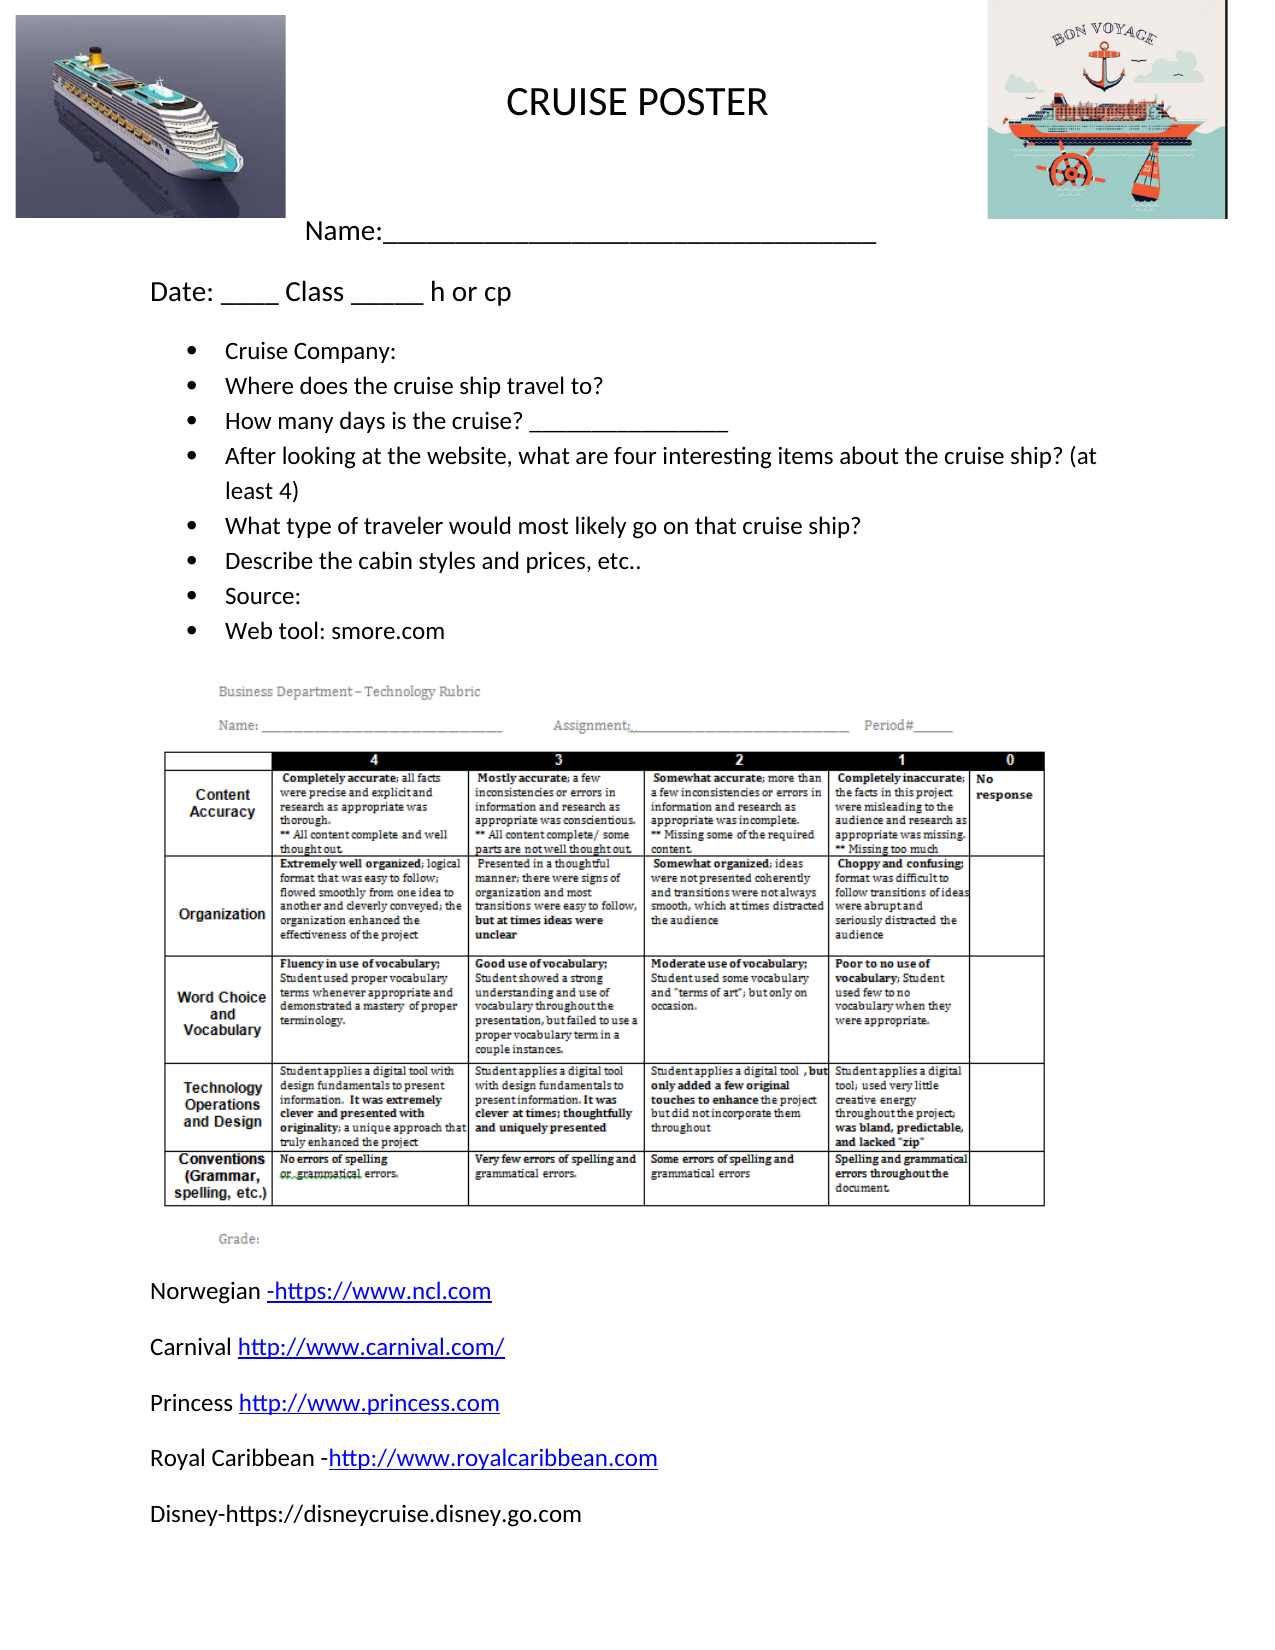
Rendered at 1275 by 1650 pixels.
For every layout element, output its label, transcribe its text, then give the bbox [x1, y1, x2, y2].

picture [150, 671, 1063, 1251]
list After looking at the website, what are four interesting items about the cruise ship? (at least 4) [187, 440, 1125, 506]
text Date: ____ Class _____ h or cp [150, 273, 1125, 309]
list Web tool: smore.com [187, 615, 1125, 646]
picture [987, 0, 1228, 219]
picture [15, 15, 286, 218]
text Royal Caribbean -http://www.royalcaribbean.com [150, 1443, 1125, 1473]
text Norwegian -https://www.ncl.com [150, 1275, 1125, 1306]
text Princess http://www.princess.com [150, 1387, 1125, 1417]
text Carnival http://www.carnival.com/ [150, 1331, 1125, 1361]
list Where does the cruise ship travel to? [187, 370, 1125, 401]
list Cruise Company: [187, 335, 1125, 366]
list Describe the cabin styles and prices, etc.. [187, 545, 1125, 576]
text Disney-https://disneycruise.disney.go.com [150, 1498, 1125, 1529]
list How many days is the cruise? ________________ [187, 405, 1125, 436]
list What type of traveler would most likely go on that cruise ship? [187, 510, 1125, 541]
list Source: [187, 580, 1125, 611]
text Name:__________________________________ [150, 212, 1125, 247]
